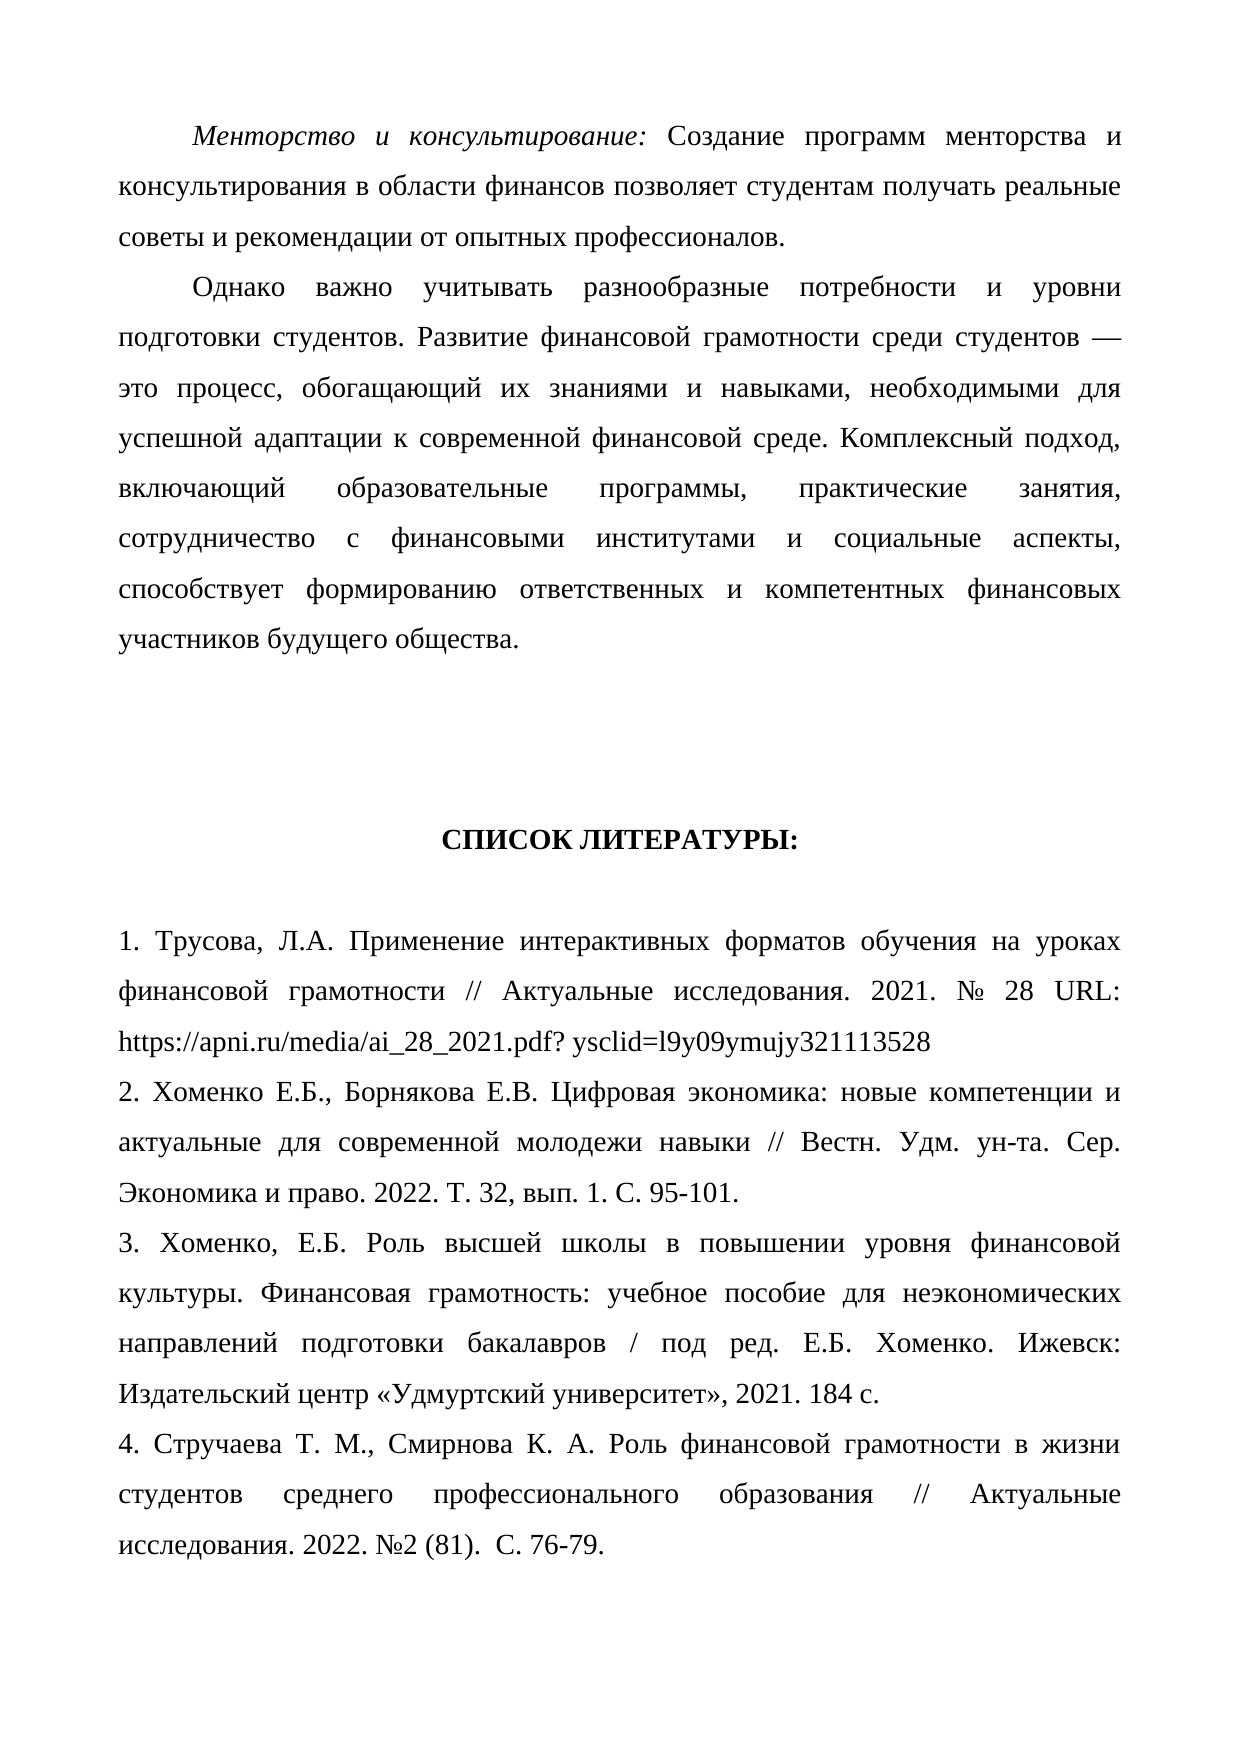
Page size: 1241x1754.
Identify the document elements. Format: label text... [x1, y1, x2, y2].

text Менторство и консультирование: Создание программ менторства и консультирования в области финансов позволяет студентам получать реальные советы и рекомендации от опытных профессионалов. [118, 118, 1122, 252]
text 3. Хоменко, Е.Б. Роль высшей школы в повышении уровня финансовой культуры. Финансовая грамотность: учебное пособие для неэкономических направлений подготовки бакалавров / под ред. Е.Б. Хоменко. Ижевск: Издательский центр «Удмуртский университет», 2021. 184 с. [118, 1225, 1122, 1409]
text Однако важно учитывать разнообразные потребности и уровни подготовки студентов. Развитие финансовой грамотности среди студентов — это процесс, обогащающий их знаниями и навыками, необходимыми для успешной адаптации к современной финансовой среде. Комплексный подход, включающий образовательные программы, практические занятия, сотрудничество с финансовыми институтами и социальные аспекты, способствует формированию ответственных и компетентных финансовых участников будущего общества. [118, 269, 1122, 655]
text 2. Хоменко Е.Б., Борнякова Е.В. Цифровая экономика: новые компетенции и актуальные для современной молодежи навыки // Вестн. Удм. ун-та. Сер. Экономика и право. 2022. Т. 32, вып. 1. С. 95-101. [118, 1074, 1122, 1208]
text 4. Стручаева Т. М., Смирнова К. А. Роль финансовой грамотности в жизни студентов среднего профессионального образования // Актуальные исследования. 2022. №2 (81). С. 76-79. [118, 1426, 1122, 1560]
text 1. Трусова, Л.А. Применение интерактивных форматов обучения на уроках финансовой грамотности // Актуальные исследования. 2021. № 28 URL: https://apni.ru/media/ai_28_2021.pdf? ysclid=l9y09ymujy321113528 [118, 873, 1122, 1057]
text СПИСОК ЛИТЕРАТУРЫ: [118, 822, 1122, 856]
